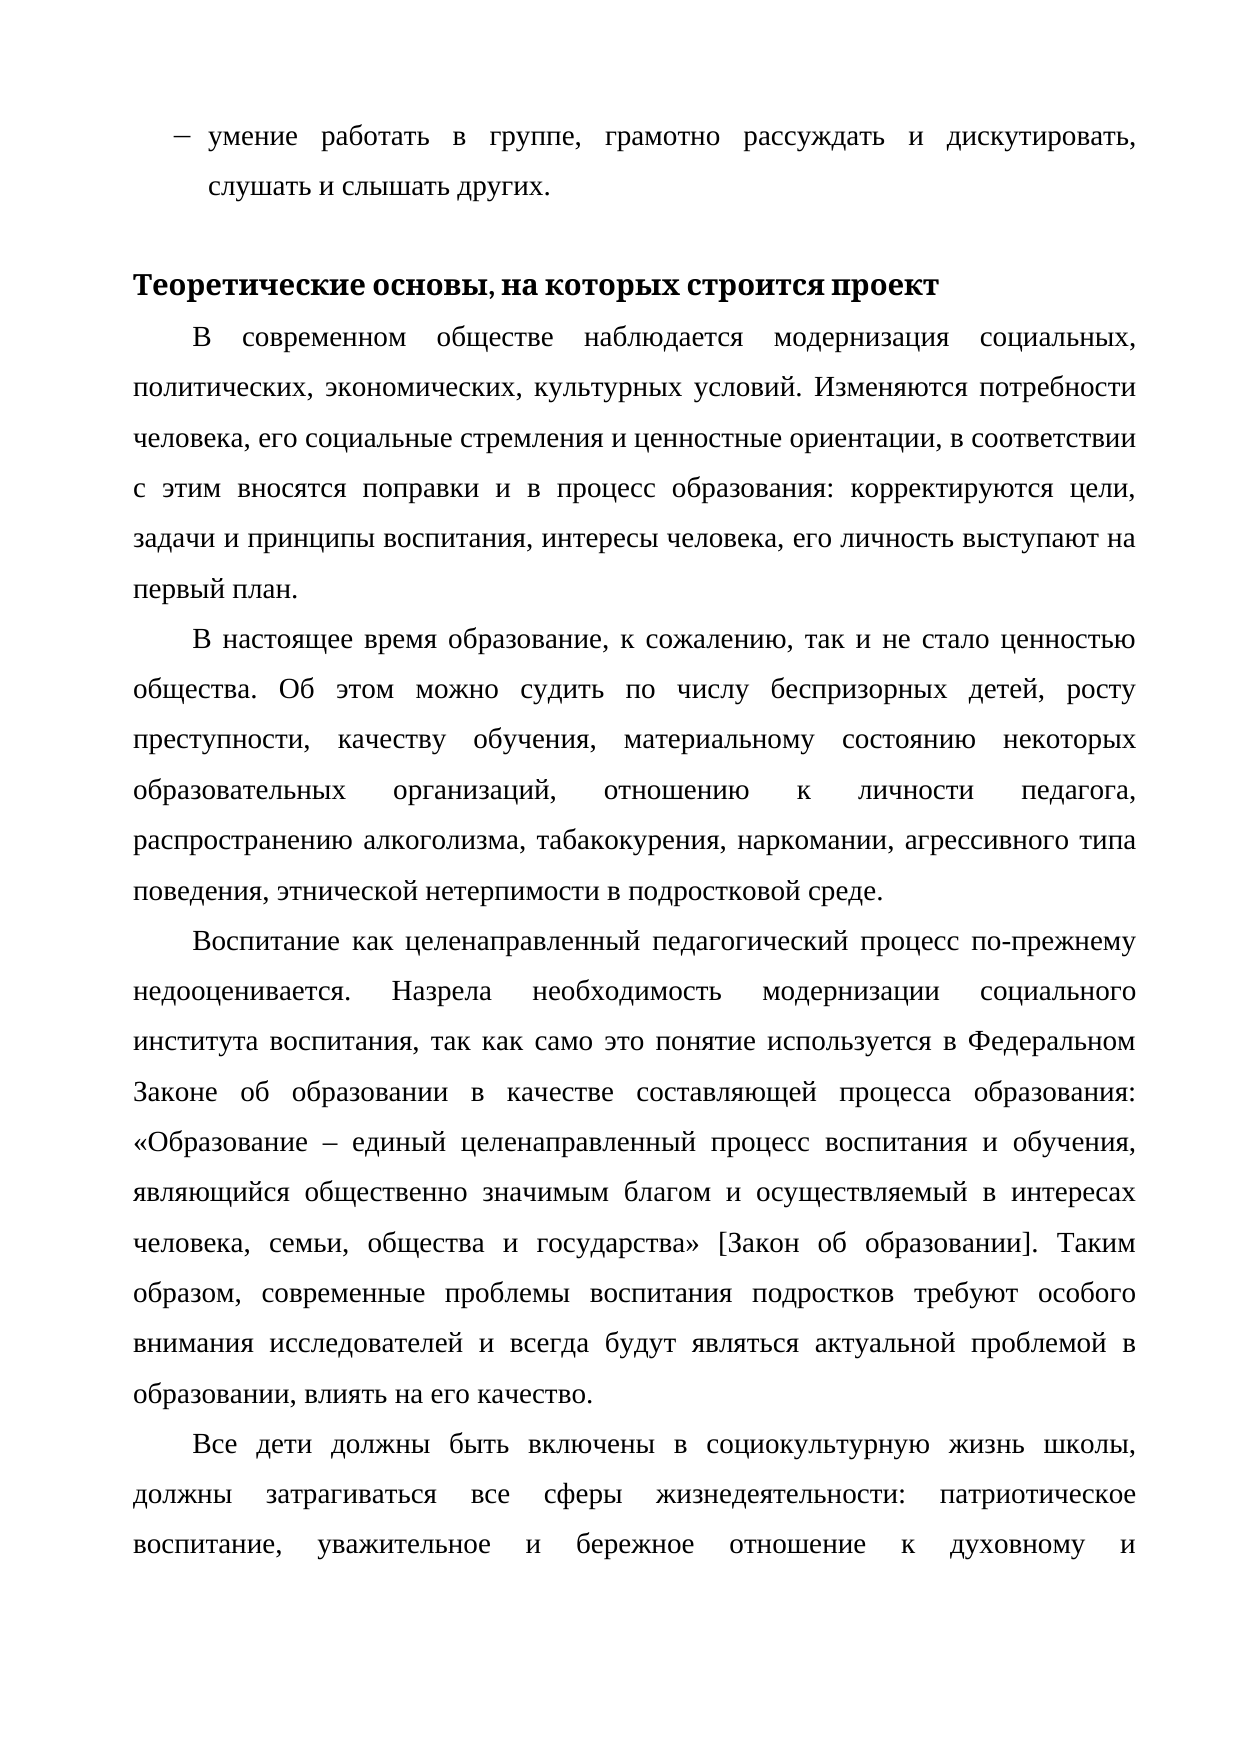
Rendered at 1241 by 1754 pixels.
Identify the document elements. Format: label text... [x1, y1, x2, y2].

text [133, 1426, 1137, 1560]
text В настоящее время образование, к сожалению, так и не стало ценностью общества. Об этом можно судить по числу беспризорных детей, росту преступности, качеству обучения, материальному состоянию некоторых образовательных организаций, отношению к личности педагога, распространению алкоголизма, табакокурения, наркомании, агрессивного типа поведения, этнической нетерпимости в подростковой среде. [133, 621, 1137, 906]
subtitle Теоретические основы, на которых строится проект [133, 269, 1137, 302]
text В современном обществе наблюдается модернизация социальных, политических, экономических, культурных условий. Изменяются потребности человека, его социальные стремления и ценностные ориентации, в соответствии с этим вносятся поправки и в процесс образования: корректируются цели, задачи и принципы воспитания, интересы человека, его личность выступают на первый план. [133, 319, 1137, 604]
list умение работать в группе, грамотно рассуждать и дискутировать, слушать и слышать других. [170, 118, 1137, 202]
text Воспитание как целенаправленный педагогический процесс по-прежнему недооценивается. Назрела необходимость модернизации социального института воспитания, так как само это понятие используется в Федеральном Законе об образовании в качестве составляющей процесса образования: «Образование – единый целенаправленный процесс воспитания и обучения, являющийся общественно значимым благом и осуществляемый в интересах человека, семьи, общества и государства» [Закон об образовании]. Таким образом, современные проблемы воспитания подростков требуют особого внимания исследователей и всегда будут являться актуальной проблемой в образовании, влиять на его качество. [133, 923, 1137, 1409]
